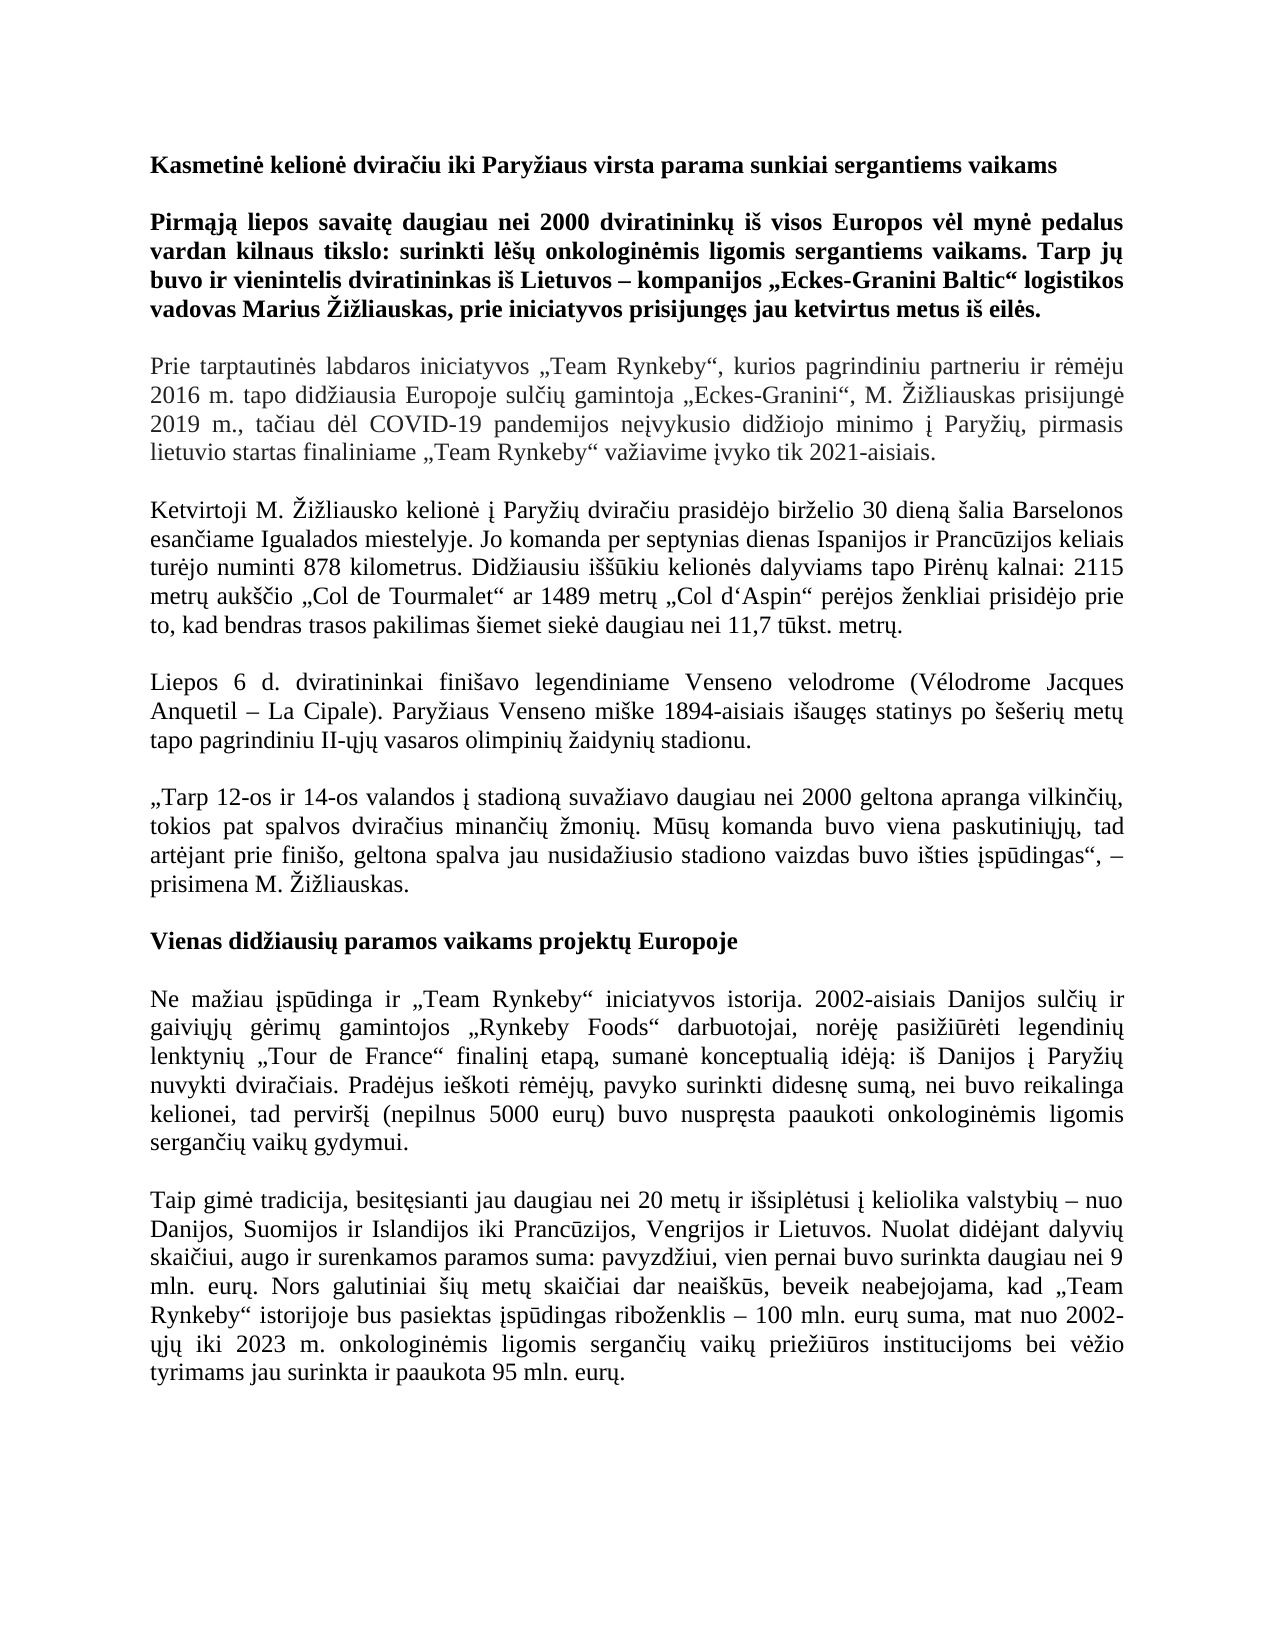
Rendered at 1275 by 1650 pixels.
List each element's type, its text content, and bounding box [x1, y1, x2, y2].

text Ketvirtoji M. Žižliausko kelionė į Paryžių dviračiu prasidėjo birželio 30 dieną šalia Barselonos esančiame Igualados miestelyje. Jo komanda per septynias dienas Ispanijos ir Prancūzijos keliais turėjo numinti 878 kilometrus. Didžiausiu iššūkiu kelionės dalyviams tapo Pirėnų kalnai: 2115 metrų aukščio „Col de Tourmalet“ ar 1489 metrų „Col d‘Aspin“ perėjos ženkliai prisidėjo prie to, kad bendras trasos pakilimas šiemet siekė daugiau nei 11,7 tūkst. metrų. [150, 495, 1125, 639]
text Pirmąją liepos savaitę daugiau nei 2000 dviratininkų iš visos Europos vėl mynė pedalus vardan kilnaus tikslo: surinkti lėšų onkologinėmis ligomis sergantiems vaikams. Tarp jų buvo ir vienintelis dviratininkas iš Lietuvos – kompanijos „Eckes-Granini Baltic“ logistikos vadovas Marius Žižliauskas, prie iniciatyvos prisijungęs jau ketvirtus metus iš eilės. [150, 207, 1125, 322]
text Taip gimė tradicija, besitęsianti jau daugiau nei 20 metų ir išsiplėtusi į keliolika valstybių – nuo Danijos, Suomijos ir Islandijos iki Prancūzijos, Vengrijos ir Lietuvos. Nuolat didėjant dalyvių skaičiui, augo ir surenkamos paramos suma: pavyzdžiui, vien pernai buvo surinkta daugiau nei 9 mln. eurų. Nors galutiniai šių metų skaičiai dar neaiškūs, beveik neabejojama, kad „Team Rynkeby“ istorijoje bus pasiektas įspūdingas riboženklis – 100 mln. eurų suma, mat nuo 2002-ųjų iki 2023 m. onkologinėmis ligomis sergančių vaikų priežiūros institucijoms bei vėžio tyrimams jau surinkta ir paaukota 95 mln. eurų. [150, 1185, 1125, 1386]
text Liepos 6 d. dviratininkai finišavo legendiniame Venseno velodrome (Vélodrome Jacques Anquetil – La Cipale). Paryžiaus Venseno miške 1894-aisiais išaugęs statinys po šešerių metų tapo pagrindiniu II-ųjų vasaros olimpinių žaidynių stadionu. [150, 667, 1125, 754]
text Vienas didžiausių paramos vaikams projektų Europoje [150, 926, 1125, 955]
text Kasmetinė kelionė dviračiu iki Paryžiaus virsta parama sunkiai sergantiems vaikams [150, 150, 1125, 179]
text Ne mažiau įspūdinga ir „Team Rynkeby“ iniciatyvos istorija. 2002-aisiais Danijos sulčių ir gaiviųjų gėrimų gamintojos „Rynkeby Foods“ darbuotojai, norėję pasižiūrėti legendinių lenktynių „Tour de France“ finalinį etapą, sumanė konceptualią idėją: iš Danijos į Paryžių nuvykti dviračiais. Pradėjus ieškoti rėmėjų, pavyko surinkti didesnę sumą, nei buvo reikalinga kelionei, tad perviršį (nepilnus 5000 eurų) buvo nuspręsta paaukoti onkologinėmis ligomis sergančių vaikų gydymui. [150, 984, 1125, 1156]
text „Tarp 12-os ir 14-os valandos į stadioną suvažiavo daugiau nei 2000 geltona apranga vilkinčių, tokios pat spalvos dviračius minančių žmonių. Mūsų komanda buvo viena paskutiniųjų, tad artėjant prie finišo, geltona spalva jau nusidažiusio stadiono vaizdas buvo išties įspūdingas“, – prisimena M. Žižliauskas. [150, 782, 1125, 897]
text Prie tarptautinės labdaros iniciatyvos „Team Rynkeby“, kurios pagrindiniu partneriu ir rėmėju 2016 m. tapo didžiausia Europoje sulčių gamintoja „Eckes-Granini“, M. Žižliauskas prisijungė 2019 m., tačiau dėl COVID-19 pandemijos neįvykusio didžiojo minimo į Paryžių, pirmasis lietuvio startas finaliniame „Team Rynkeby“ važiavime įvyko tik 2021-aisiais. [150, 351, 1125, 466]
